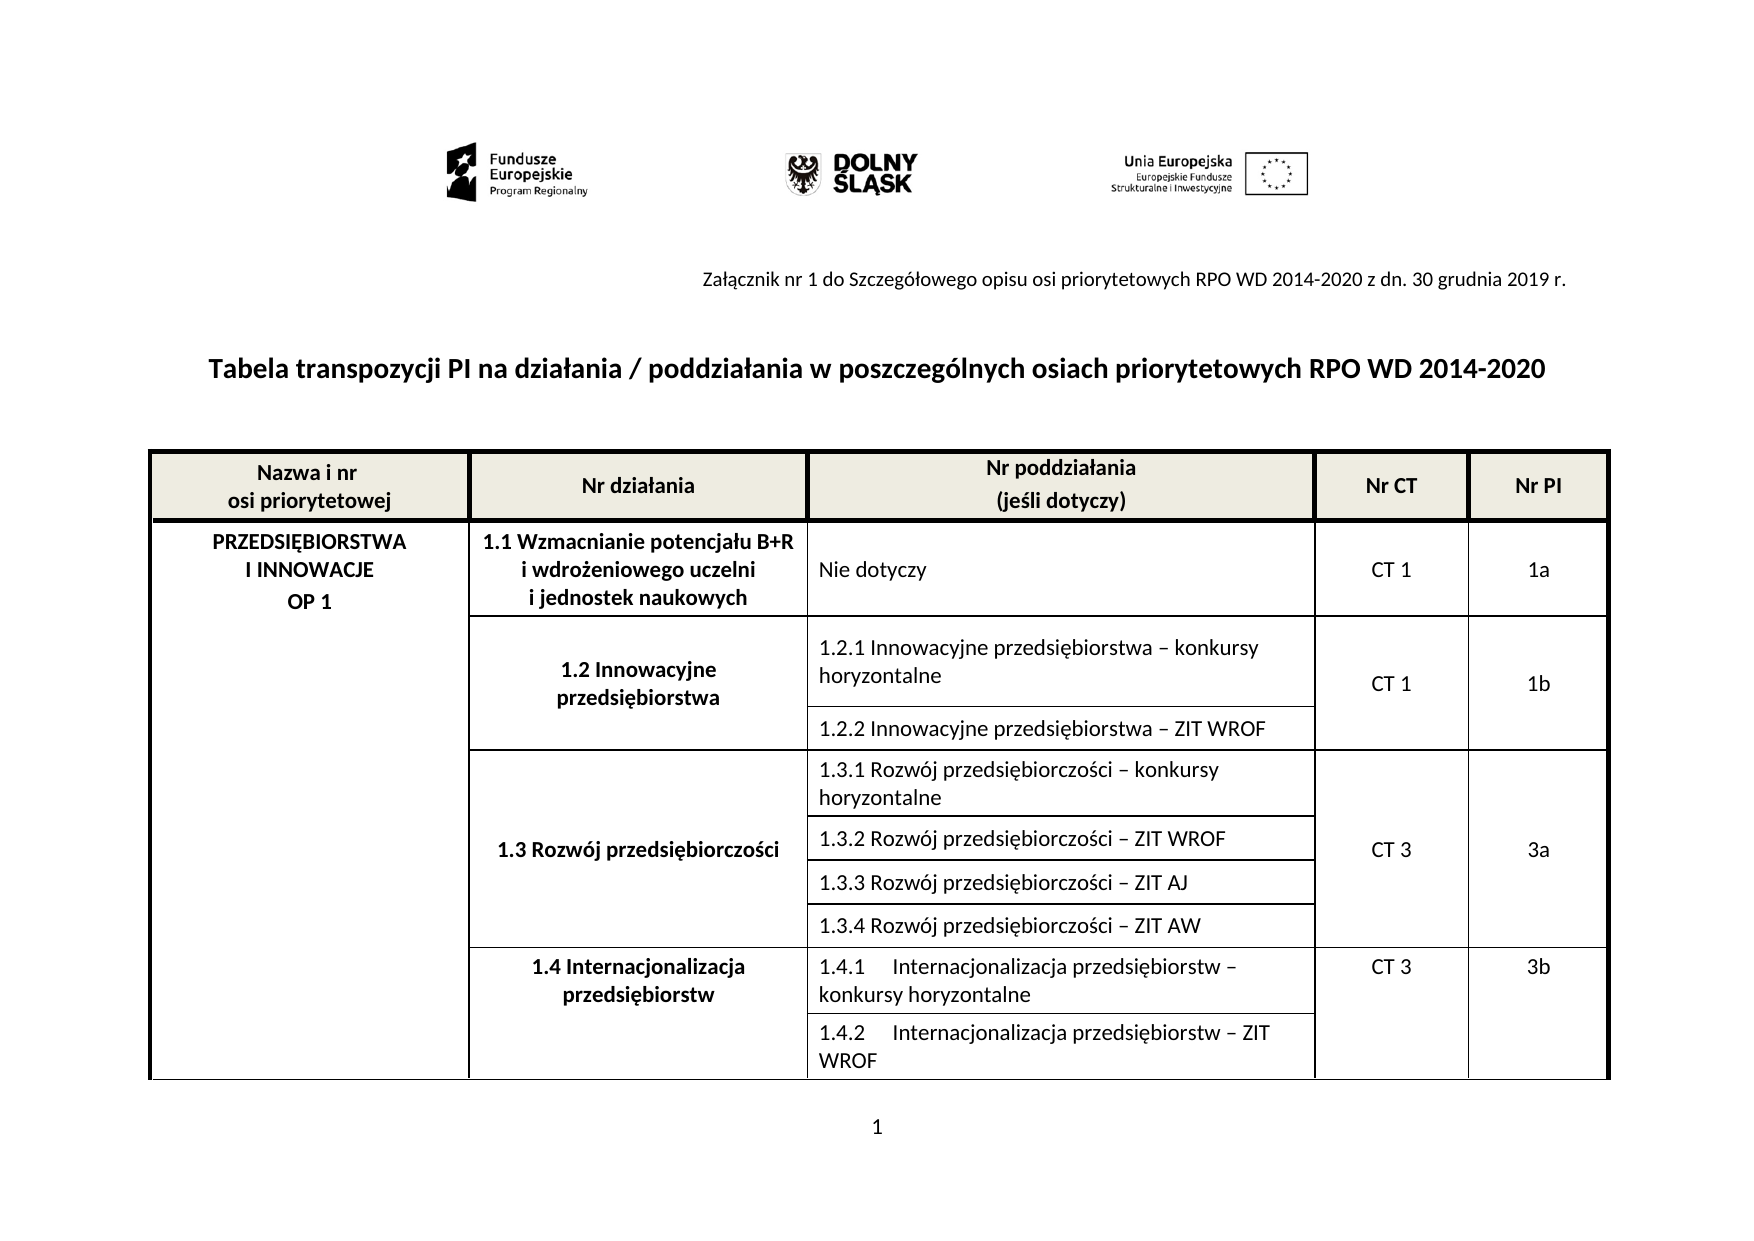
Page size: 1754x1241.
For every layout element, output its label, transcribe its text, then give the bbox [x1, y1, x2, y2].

table_cell 1.4 Internacjonalizacja przedsiębiorstw [470, 948, 807, 1078]
table_cell 1.2 Innowacyjne przedsiębiorstwa [470, 617, 807, 749]
table_cell 1.3.1 Rozwój przedsiębiorczości – konkursy horyzontalne [808, 751, 1314, 815]
table_cell Nie dotyczy [808, 523, 1314, 615]
text Tabela transpozycji PI na działania / poddziałania w poszczególnych osiach priorytetowych RPO WD 2014-2020 [148, 350, 1606, 385]
table_cell 1.3.2 Rozwój przedsiębiorczości – ZIT WROF [808, 817, 1314, 859]
table_header Nr poddziałania (jeśli dotyczy) [810, 454, 1312, 518]
table_header Nr PI [1471, 454, 1606, 518]
table_cell 1.4.1 Internacjonalizacja przedsiębiorstw – konkursy horyzontalne [808, 948, 1314, 1012]
table_cell CT 3 [1316, 948, 1468, 1078]
table_cell 3b [1469, 948, 1606, 1078]
table_header Nr CT [1317, 454, 1466, 518]
table_cell CT 1 [1316, 523, 1468, 615]
picture [387, 88, 1367, 252]
table_cell CT 1 [1316, 617, 1468, 749]
table_cell 3a [1469, 751, 1606, 947]
table_cell 1.2.2 Innowacyjne przedsiębiorstwa – ZIT WROF [808, 707, 1314, 749]
table_cell PRZEDSIĘBIORSTWA I INNOWACJE OP 1 [152, 519, 468, 1078]
text Załącznik nr 1 do Szczegółowego opisu osi priorytetowych RPO WD 2014-2020 z dn. 30 grudnia 2019 r. [590, 266, 1606, 291]
table_cell 1.2.1 Innowacyjne przedsiębiorstwa – konkursy horyzontalne [808, 617, 1314, 706]
table_cell 1.3.4 Rozwój przedsiębiorczości – ZIT AW [808, 905, 1314, 947]
table_cell 1a [1469, 523, 1606, 615]
table_cell 1.1 Wzmacnianie potencjału B+R i wdrożeniowego uczelni i jednostek naukowych [470, 523, 807, 615]
table_cell 1.4.2 Internacjonalizacja przedsiębiorstw – ZIT WROF [808, 1014, 1314, 1078]
table_header Nazwa i nr osi priorytetowej [152, 454, 467, 518]
table_cell 1.3.3 Rozwój przedsiębiorczości – ZIT AJ [808, 861, 1314, 903]
table_cell 1b [1469, 617, 1606, 749]
table_cell 1.3 Rozwój przedsiębiorczości [470, 751, 807, 947]
table_cell CT 3 [1316, 751, 1468, 947]
table_header Nr działania [472, 454, 805, 518]
